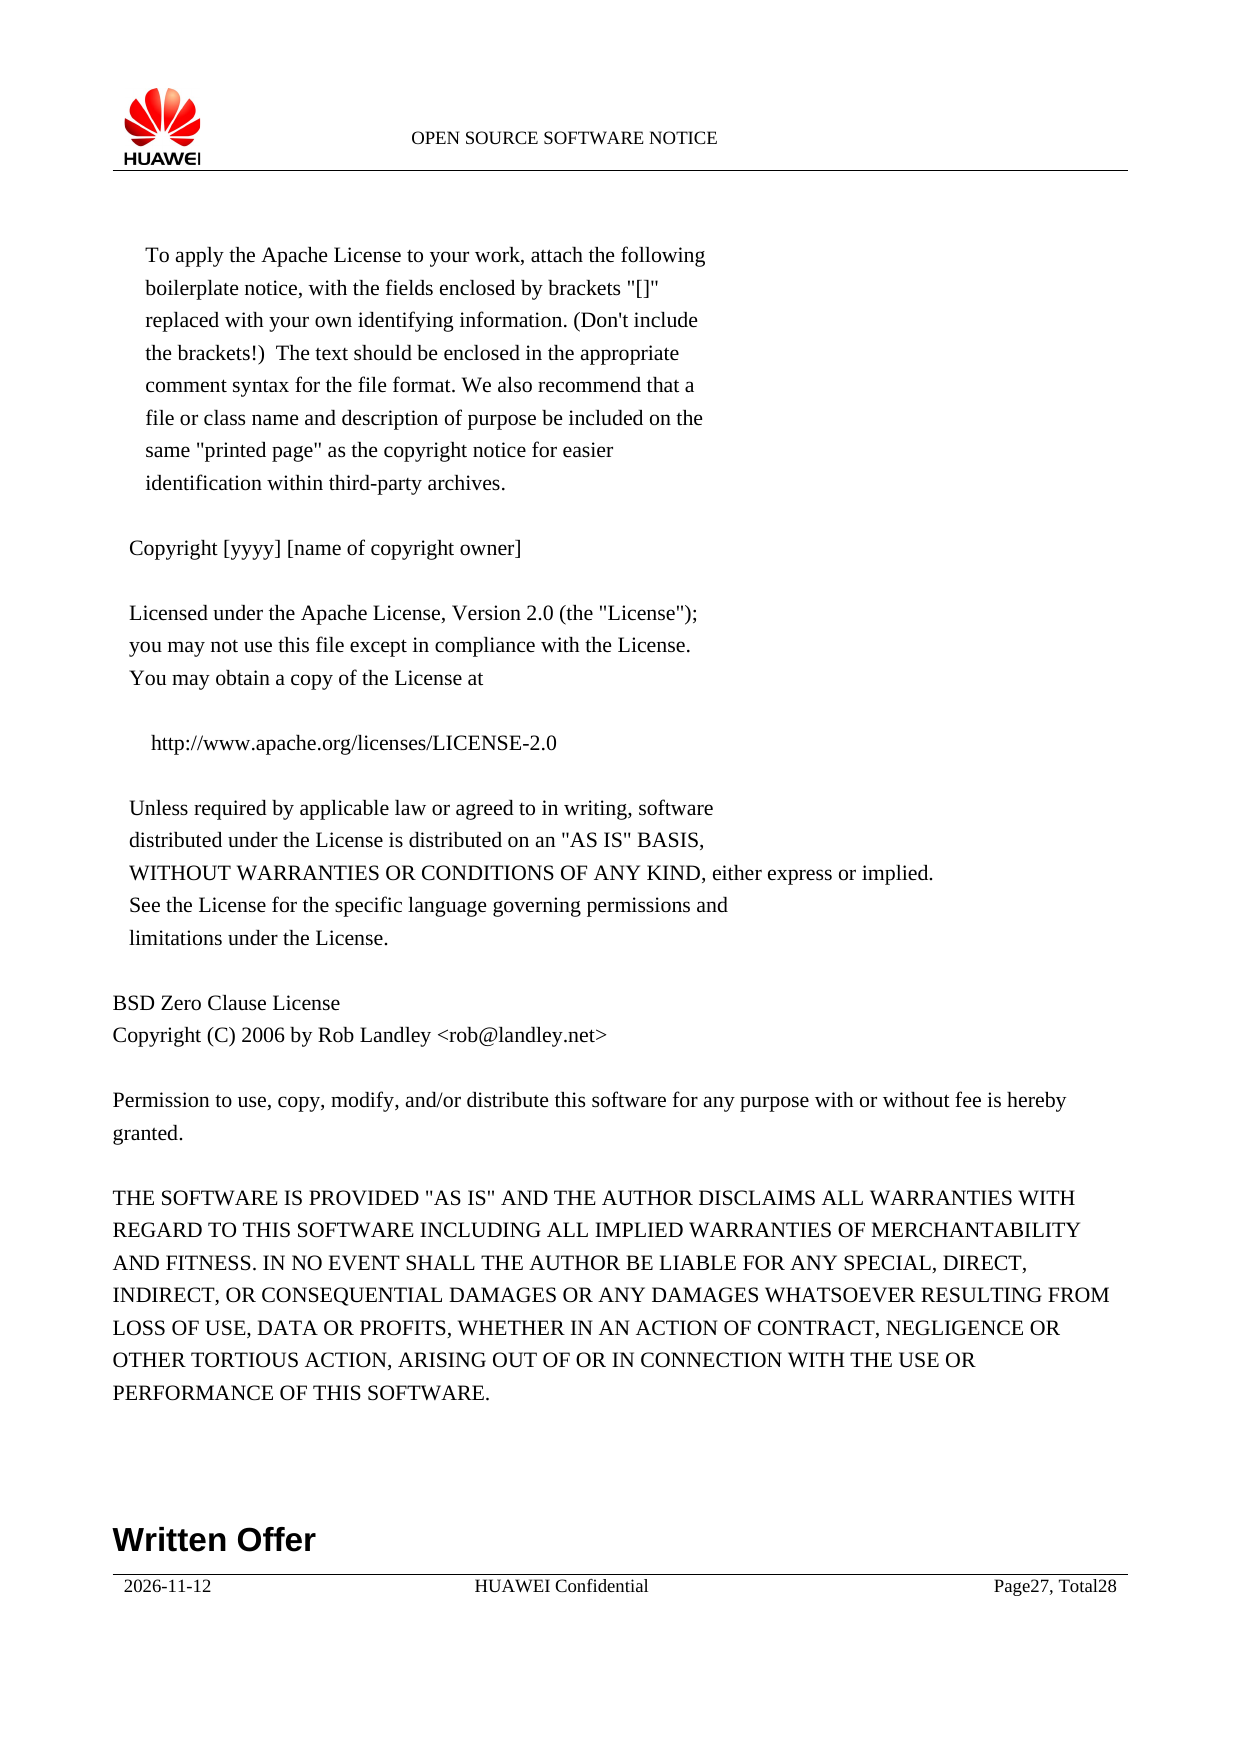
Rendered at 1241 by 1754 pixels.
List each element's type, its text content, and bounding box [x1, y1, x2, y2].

text Written Offer [112, 1506, 1128, 1571]
picture [124, 88, 201, 165]
